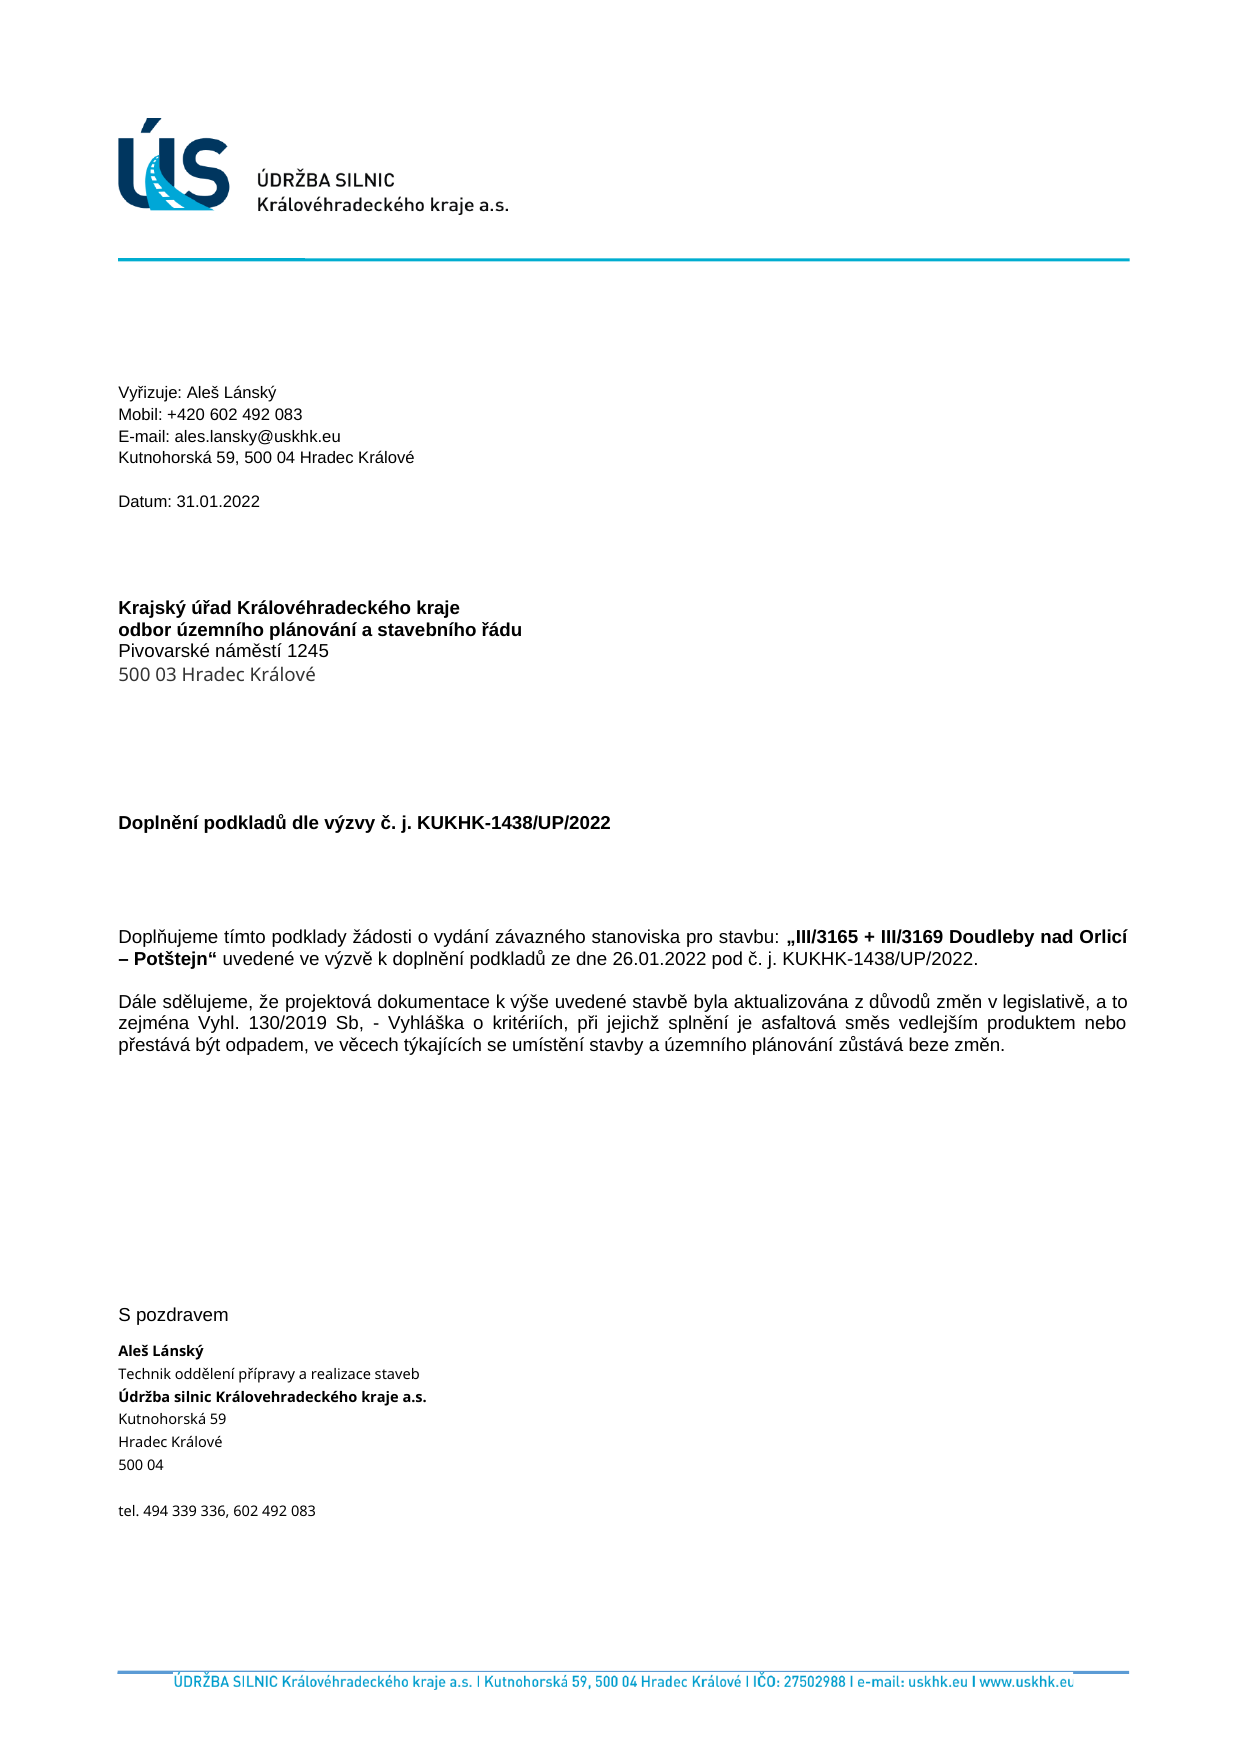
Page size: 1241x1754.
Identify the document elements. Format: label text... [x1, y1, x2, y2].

text Pivovarské náměstí 1245 [118, 640, 1128, 661]
text odbor územního plánování a stavebního řádu [118, 618, 1128, 640]
text Datum: 31.01.2022 [118, 492, 1128, 511]
picture [118, 118, 508, 215]
text Dále sdělujeme, že projektová dokumentace k výše uvedené stavbě byla aktualizována z důvodů změn v legislativě, a to zejména Vyhl. 130/2019 Sb, - Vyhláška o kritériích, při jejichž splnění je asfaltová směs vedlejším produktem nebo přestává být odpadem, ve věcech týkajících se umístění stavby a územního plánování zůstává beze změn. [118, 991, 1128, 1055]
text S pozdravem [118, 1303, 1128, 1325]
text Doplnění podkladů dle výzvy č. j. KUKHK-1438/UP/2022 [118, 812, 1128, 833]
text Aleš Lánský Technik oddělení přípravy a realizace staveb Údržba silnic Královehradeckého kraje a.s. Kutnohorská 59 Hradec Králové 500 04 tel. 494 339 336, 602 492 083 [118, 1341, 1128, 1520]
text Kutnohorská 59, 500 04 Hradec Králové [118, 448, 1128, 467]
text Krajský úřad Královéhradeckého kraje [118, 597, 1128, 618]
text 500 03 Hradec Králové [118, 661, 1128, 687]
text Vyřizuje: Aleš Lánský Mobil: +420 602 492 083 E-mail: ales.lansky@uskhk.eu [118, 382, 1128, 446]
picture [173, 1672, 1074, 1690]
text Doplňujeme tímto podklady žádosti o vydání závazného stanoviska pro stavbu: „III/3165 + III/3169 Doudleby nad Orlicí – Potštejn“ uvedené ve výzvě k doplnění podkladů ze dne 26.01.2022 pod č. j. KUKHK-1438/UP/2022. [118, 926, 1128, 969]
